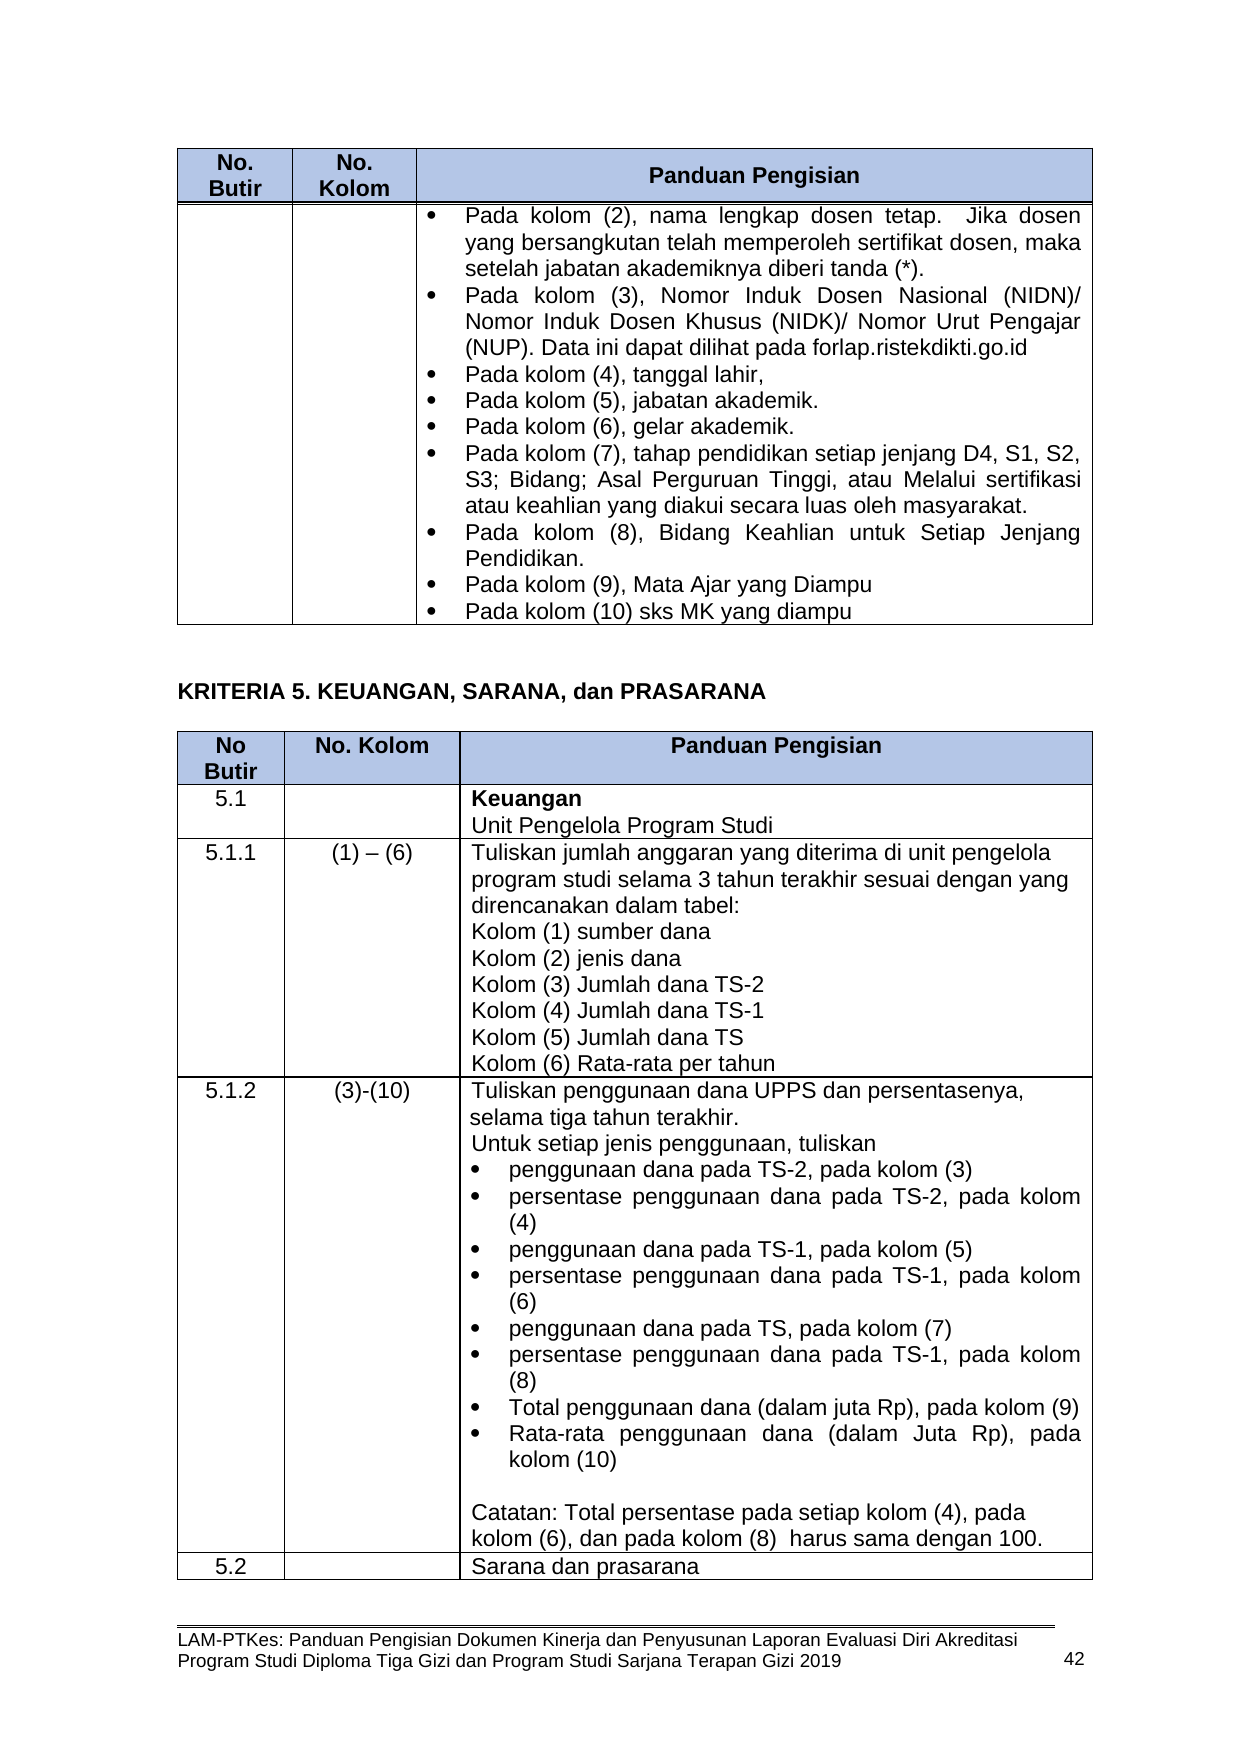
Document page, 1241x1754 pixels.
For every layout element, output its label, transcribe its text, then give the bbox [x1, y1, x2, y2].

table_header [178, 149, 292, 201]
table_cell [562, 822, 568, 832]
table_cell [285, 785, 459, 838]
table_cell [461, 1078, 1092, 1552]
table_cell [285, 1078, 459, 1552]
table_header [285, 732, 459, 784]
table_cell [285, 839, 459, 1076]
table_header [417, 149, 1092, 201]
text KRITERIA 5. KEUANGAN, SARANA, dan PRASARANA [177, 678, 1092, 704]
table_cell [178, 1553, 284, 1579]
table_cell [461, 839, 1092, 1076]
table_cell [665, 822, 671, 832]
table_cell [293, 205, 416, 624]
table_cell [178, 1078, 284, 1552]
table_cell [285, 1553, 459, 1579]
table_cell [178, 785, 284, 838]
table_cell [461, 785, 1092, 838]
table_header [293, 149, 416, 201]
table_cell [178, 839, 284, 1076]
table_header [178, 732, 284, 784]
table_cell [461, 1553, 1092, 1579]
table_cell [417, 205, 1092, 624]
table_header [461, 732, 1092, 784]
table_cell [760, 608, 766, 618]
